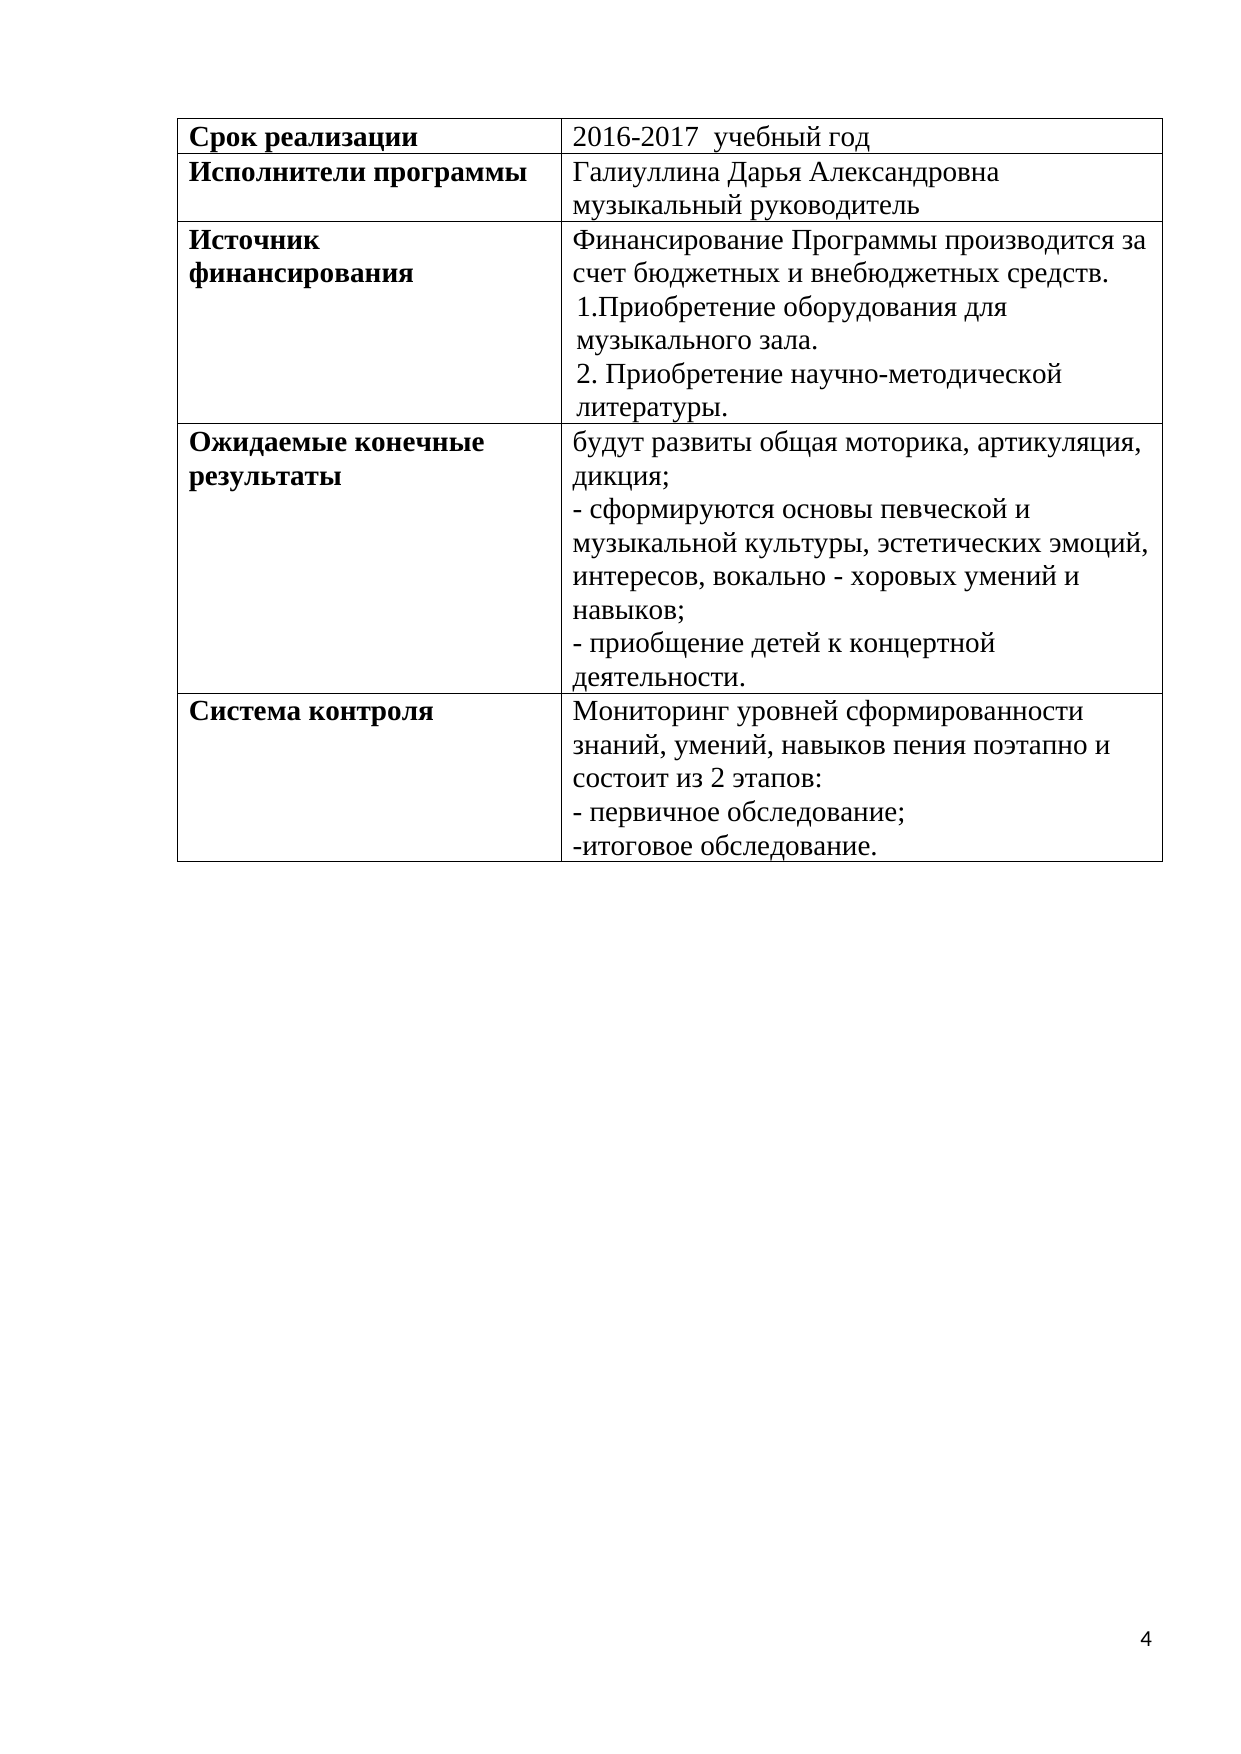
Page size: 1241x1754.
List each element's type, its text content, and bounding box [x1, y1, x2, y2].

table_cell Ожидаемые конечные результаты [178, 424, 561, 692]
table_cell Исполнители программы [178, 154, 561, 221]
table_cell Финансирование Программы производится за счет бюджетных и внебюджетных средств. 1.Приобретение оборудования для музыкального зала. 2. Приобретение научно-методической литературы. [562, 222, 1162, 423]
table_cell Галиуллина Дарья Александровна музыкальный руководитель [562, 154, 1162, 221]
table_cell 2016-2017 учебный год [562, 119, 1162, 153]
table_cell будут развиты общая моторика, артикуляция, дикция; - сформируются основы певческой и музыкальной культуры, эстетических эмоций, интересов, вокально - хоровых умений и навыков; - приобщение детей к концертной деятельности. [562, 424, 1162, 692]
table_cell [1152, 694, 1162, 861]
table_cell Система контроля [178, 694, 561, 861]
table_cell Срок реализации [178, 119, 561, 153]
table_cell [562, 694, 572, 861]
table_cell Источник финансирования [178, 222, 561, 423]
